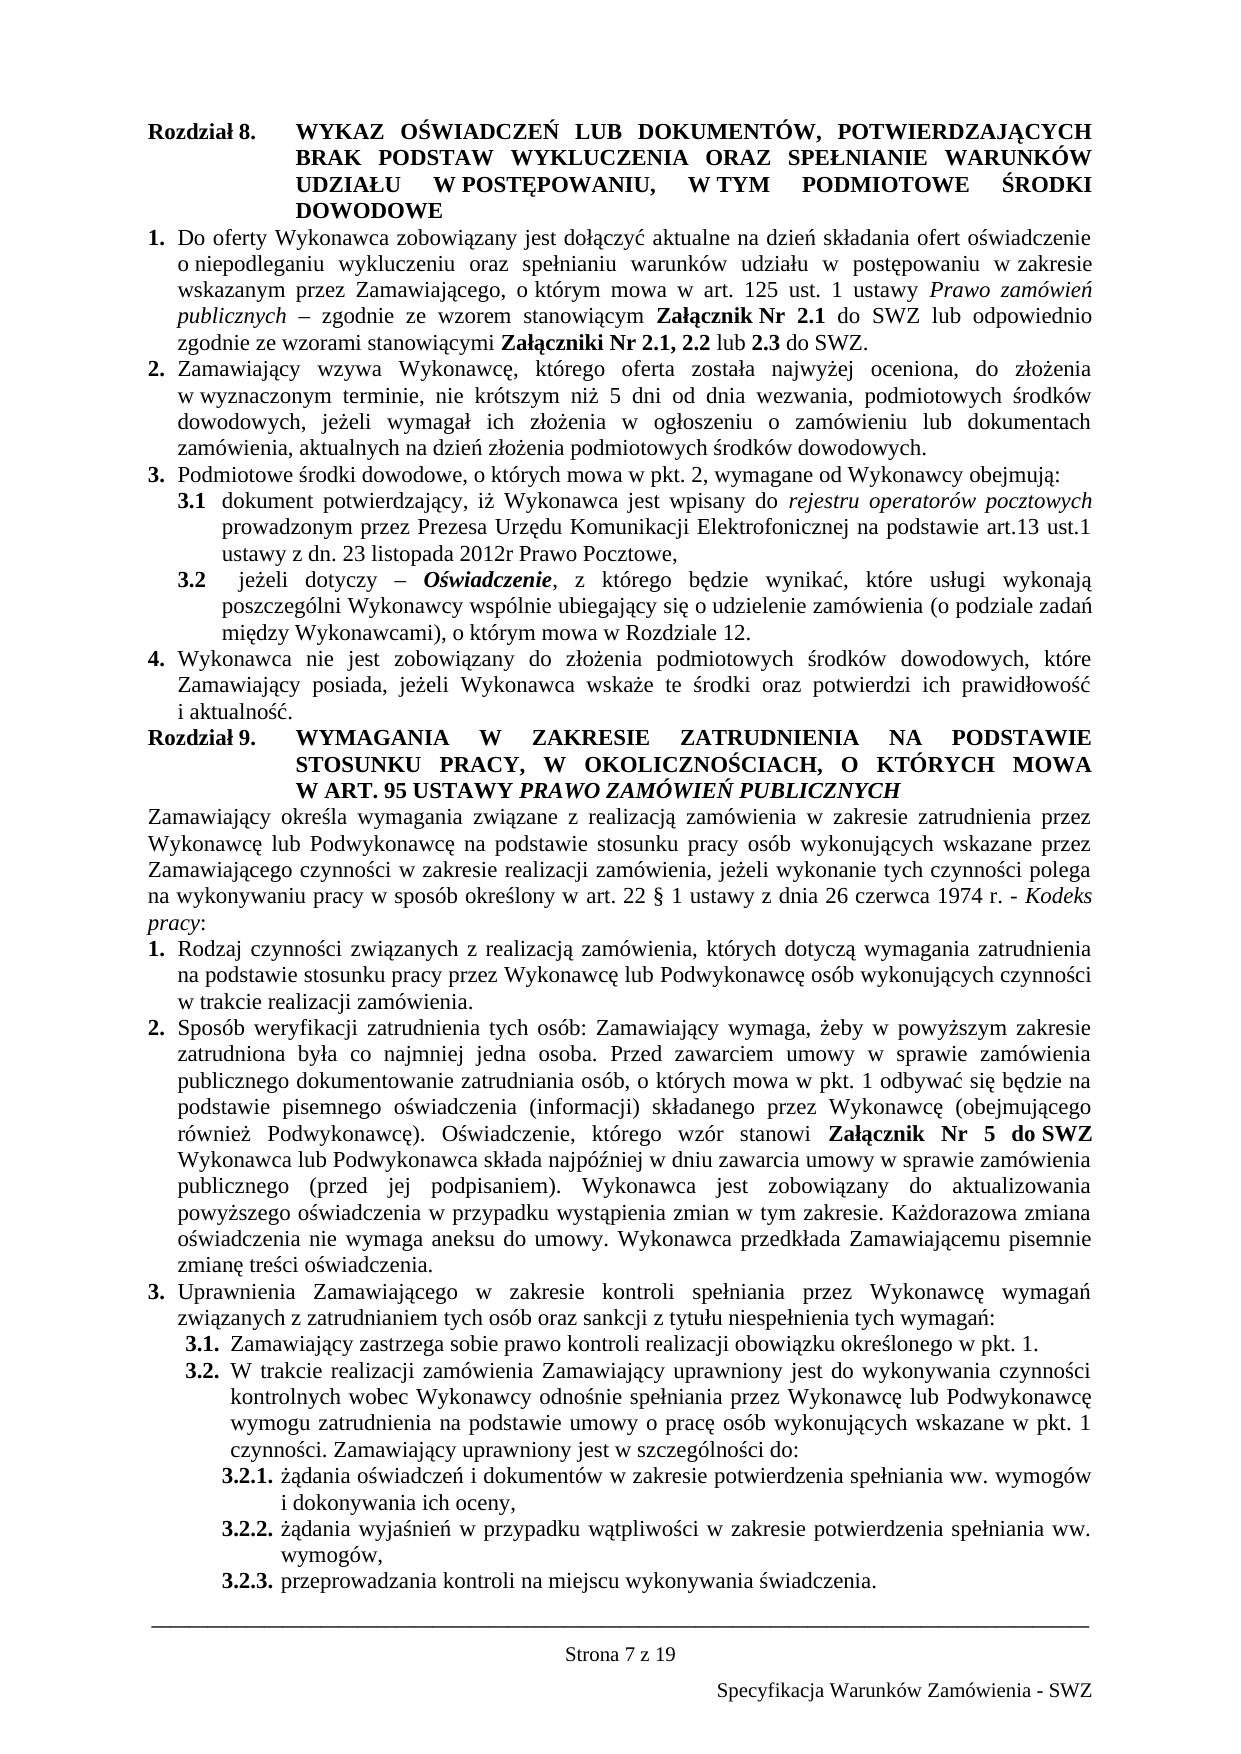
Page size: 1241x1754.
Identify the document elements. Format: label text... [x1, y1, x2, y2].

list Podmiotowe środki dowodowe, o których mowa w pkt. 2, wymagane od Wykonawcy obejmują: [148, 461, 1092, 487]
list Wykonawca nie jest zobowiązany do złożenia podmiotowych środków dowodowych, które Zamawiający posiada, jeżeli Wykonawca wskaże te środki oraz potwierdzi ich prawidłowość i aktualność. [148, 645, 1092, 724]
list żądania oświadczeń i dokumentów w zakresie potwierdzenia spełniania ww. wymogów i dokonywania ich oceny, [222, 1462, 1092, 1515]
list żądania wyjaśnień w przypadku wątpliwości w zakresie potwierdzenia spełniania ww. wymogów, [222, 1515, 1092, 1568]
list Sposób weryfikacji zatrudnienia tych osób: Zamawiający wymaga, żeby w powyższym zakresie zatrudniona była co najmniej jedna osoba. Przed zawarciem umowy w sprawie zamówienia publicznego dokumentowanie zatrudniania osób, o których mowa w pkt. 1 odbywać się będzie na podstawie pisemnego oświadczenia (informacji) składanego przez Wykonawcę (obejmującego również Podwykonawcę). Oświadczenie, którego wzór stanowi Załącznik Nr 5 do SWZ Wykonawca lub Podwykonawca składa najpóźniej w dniu zawarcia umowy w sprawie zamówienia publicznego (przed jej podpisaniem). Wykonawca jest zobowiązany do aktualizowania powyższego oświadczenia w przypadku wystąpienia zmian w tym zakresie. Każdorazowa zmiana oświadczenia nie wymaga aneksu do umowy. Wykonawca przedkłada Zamawiającemu pisemnie zmianę treści oświadczenia. [148, 1014, 1092, 1278]
list przeprowadzania kontroli na miejscu wykonywania świadczenia. [222, 1568, 1092, 1594]
list Zamawiający wzywa Wykonawcę, którego oferta została najwyżej oceniona, do złożenia w wyznaczonym terminie, nie krótszym niż 5 dni od dnia wezwania, podmiotowych środków dowodowych, jeżeli wymagał ich złożenia w ogłoszeniu o zamówieniu lub dokumentach zamówienia, aktualnych na dzień złożenia podmiotowych środków dowodowych. [148, 355, 1092, 461]
list WYKAZ OŚWIADCZEŃ LUB DOKUMENTÓW, POTWIERDZAJĄCYCH BRAK PODSTAW WYKLUCZENIA ORAZ SPEŁNIANIE WARUNKÓW UDZIAŁU W POSTĘPOWANIU, W TYM PODMIOTOWE ŚRODKI DOWODOWE [148, 118, 1092, 223]
list Uprawnienia Zamawiającego w zakresie kontroli spełniania przez Wykonawcę wymagań związanych z zatrudnianiem tych osób oraz sankcji z tytułu niespełnienia tych wymagań: [148, 1278, 1092, 1330]
list W trakcie realizacji zamówienia Zamawiający uprawniony jest do wykonywania czynności kontrolnych wobec Wykonawcy odnośnie spełniania przez Wykonawcę lub Podwykonawcę wymogu zatrudnienia na podstawie umowy o pracę osób wykonujących wskazane w pkt. 1 czynności. Zamawiający uprawniony jest w szczególności do: [185, 1357, 1092, 1462]
list Do oferty Wykonawca zobowiązany jest dołączyć aktualne na dzień składania ofert oświadczenie o niepodleganiu wykluczeniu oraz spełnianiu warunków udziału w postępowaniu w zakresie wskazanym przez Zamawiającego, o którym mowa w art. 125 ust. 1 ustawy Prawo zamówień publicznych – zgodnie ze wzorem stanowiącym Załącznik Nr 2.1 do SWZ lub odpowiednio zgodnie ze wzorami stanowiącymi Załączniki Nr 2.1, 2.2 lub 2.3 do SWZ. [148, 223, 1092, 355]
list dokument potwierdzający, iż Wykonawca jest wpisany do rejestru operatorów pocztowych prowadzonym przez Prezesa Urzędu Komunikacji Elektrofonicznej na podstawie art.13 ust.1 ustawy z dn. 23 listopada 2012r Prawo Pocztowe, [177, 487, 1092, 566]
text Zamawiający określa wymagania związane z realizacją zamówienia w zakresie zatrudnienia przez Wykonawcę lub Podwykonawcę na podstawie stosunku pracy osób wykonujących wskazane przez Zamawiającego czynności w zakresie realizacji zamówienia, jeżeli wykonanie tych czynności polega na wykonywaniu pracy w sposób określony w art. 22 § 1 ustawy z dnia 26 czerwca 1974 r. - Kodeks pracy: [148, 803, 1092, 935]
list Zamawiający zastrzega sobie prawo kontroli realizacji obowiązku określonego w pkt. 1. [185, 1330, 1092, 1357]
list WYMAGANIA W ZAKRESIE ZATRUDNIENIA NA PODSTAWIE STOSUNKU PRACY, W OKOLICZNOŚCIACH, O KTÓRYCH MOWA W ART. 95 USTAWY PRAWO ZAMÓWIEŃ PUBLICZNYCH [148, 724, 1092, 803]
list jeżeli dotyczy – Oświadczenie, z którego będzie wynikać, które usługi wykonają poszczególni Wykonawcy wspólnie ubiegający się o udzielenie zamówienia (o podziale zadań między Wykonawcami), o którym mowa w Rozdziale 12. [177, 566, 1092, 645]
list Rodzaj czynności związanych z realizacją zamówienia, których dotyczą wymagania zatrudnienia na podstawie stosunku pracy przez Wykonawcę lub Podwykonawcę osób wykonujących czynności w trakcie realizacji zamówienia. [148, 935, 1092, 1014]
